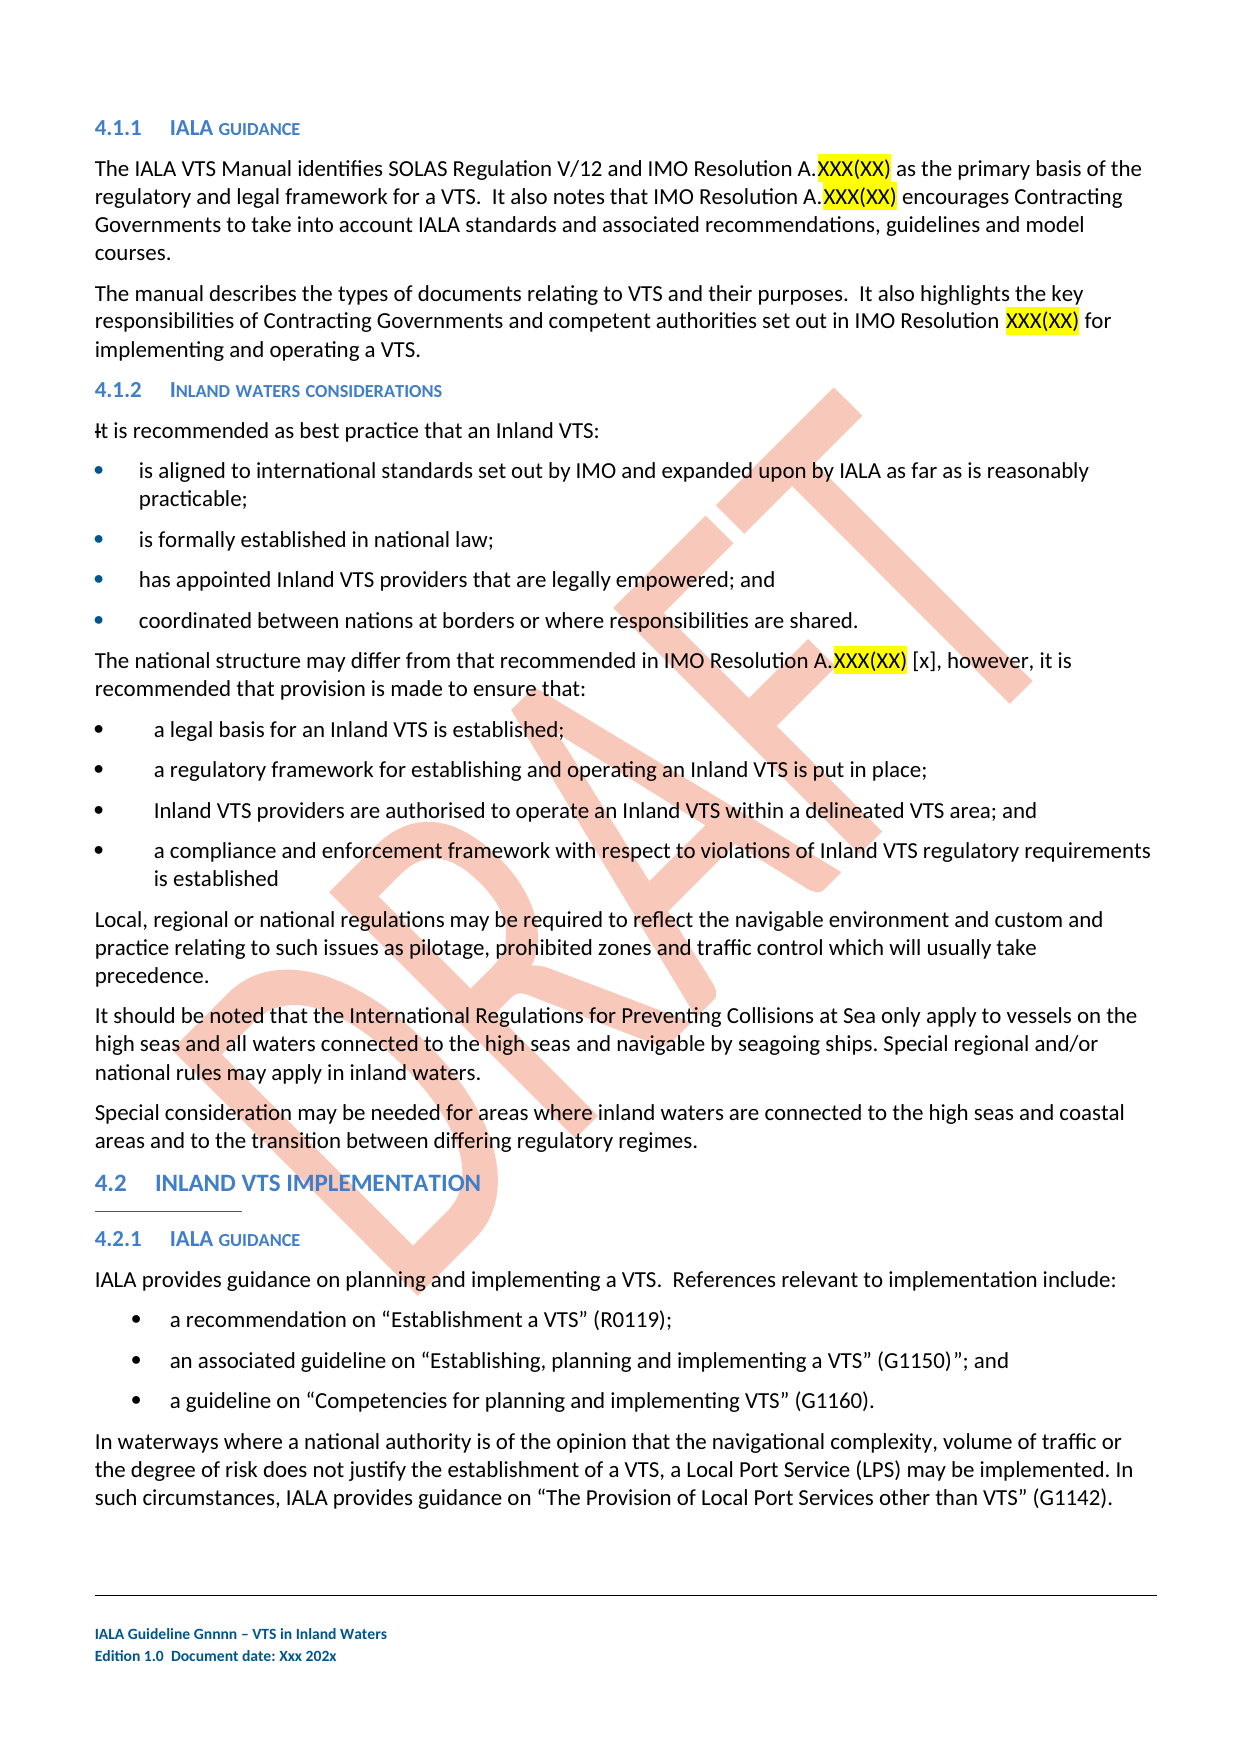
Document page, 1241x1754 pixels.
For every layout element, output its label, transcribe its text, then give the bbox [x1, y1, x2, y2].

list an associated guideline on “Establishing, planning and implementing a VTS” (G1150)”; and [132, 1346, 1157, 1374]
list a regulatory framework for establishing and operating an Inland VTS is put in place; [94, 755, 1157, 783]
list a compliance and enforcement framework with respect to violations of Inland VTS regulatory requirements is established [94, 836, 1157, 892]
list Inland VTS providers are authorised to operate an Inland VTS within a delineated VTS area; and [94, 796, 1157, 824]
text The IALA VTS Manual identifies SOLAS Regulation V/12 and IMO Resolution A.XXX(XX) as the primary basis of the regulatory and legal framework for a VTS. It also notes that IMO Resolution A.XXX(XX) encourages Contracting Governments to take into account IALA standards and associated recommendations, guidelines and model courses. [94, 154, 1157, 266]
text is formally established in national law; [94, 525, 1157, 553]
subtitle INLAND VTS IMPLEMENTATION [94, 1167, 1084, 1197]
list a legal basis for an Inland VTS is established; [94, 715, 1157, 743]
list a guideline on “Competencies for planning and implementing VTS” (G1160). [132, 1386, 1157, 1414]
text IALA provides guidance on planning and implementing a VTS. References relevant to implementation include: [94, 1265, 1157, 1293]
text is aligned to international standards set out by IMO and expanded upon by IALA as far as is reasonably practicable; [94, 456, 1157, 512]
text has appointed Inland VTS providers that are legally empowered; and [94, 565, 1157, 593]
text It is recommended as best practice that an Inland VTS: [94, 416, 1157, 444]
text coordinated between nations at borders or where responsibilities are shared. [94, 606, 1157, 634]
text The national structure may differ from that recommended in IMO Resolution A.XXX(XX) [x], however, it is recommended that provision is made to ensure that: [94, 646, 1157, 702]
text The manual describes the types of documents relating to VTS and their purposes. It also highlights the key responsibilities of Contracting Governments and competent authorities set out in IMO Resolution XXX(XX) for implementing and operating a VTS. [94, 279, 1157, 363]
subtitle Inland waters considerations [94, 375, 1157, 403]
text It should be noted that the International Regulations for Preventing Collisions at Sea only apply to vessels on the high seas and all waters connected to the high seas and navigable by seagoing ships. Special regional and/or national rules may apply in inland waters. [94, 1002, 1157, 1086]
list a recommendation on “Establishment a VTS” (R0119); [132, 1305, 1157, 1333]
text In waterways where a national authority is of the opinion that the navigational complexity, volume of traffic or the degree of risk does not justify the establishment of a VTS, a Local Port Service (LPS) may be implemented. In such circumstances, IALA provides guidance on “The Provision of Local Port Services other than VTS” (G1142). [94, 1427, 1157, 1511]
subtitle IALA guidance [94, 1224, 1157, 1252]
text Local, regional or national regulations may be required to reflect the navigable environment and custom and practice relating to such issues as pilotage, prohibited zones and traffic control which will usually take precedence. [94, 905, 1157, 989]
text Special consideration may be needed for areas where inland waters are connected to the high seas and coastal areas and to the transition between differing regulatory regimes. [94, 1098, 1157, 1154]
subtitle IALA guidance [94, 113, 1157, 142]
